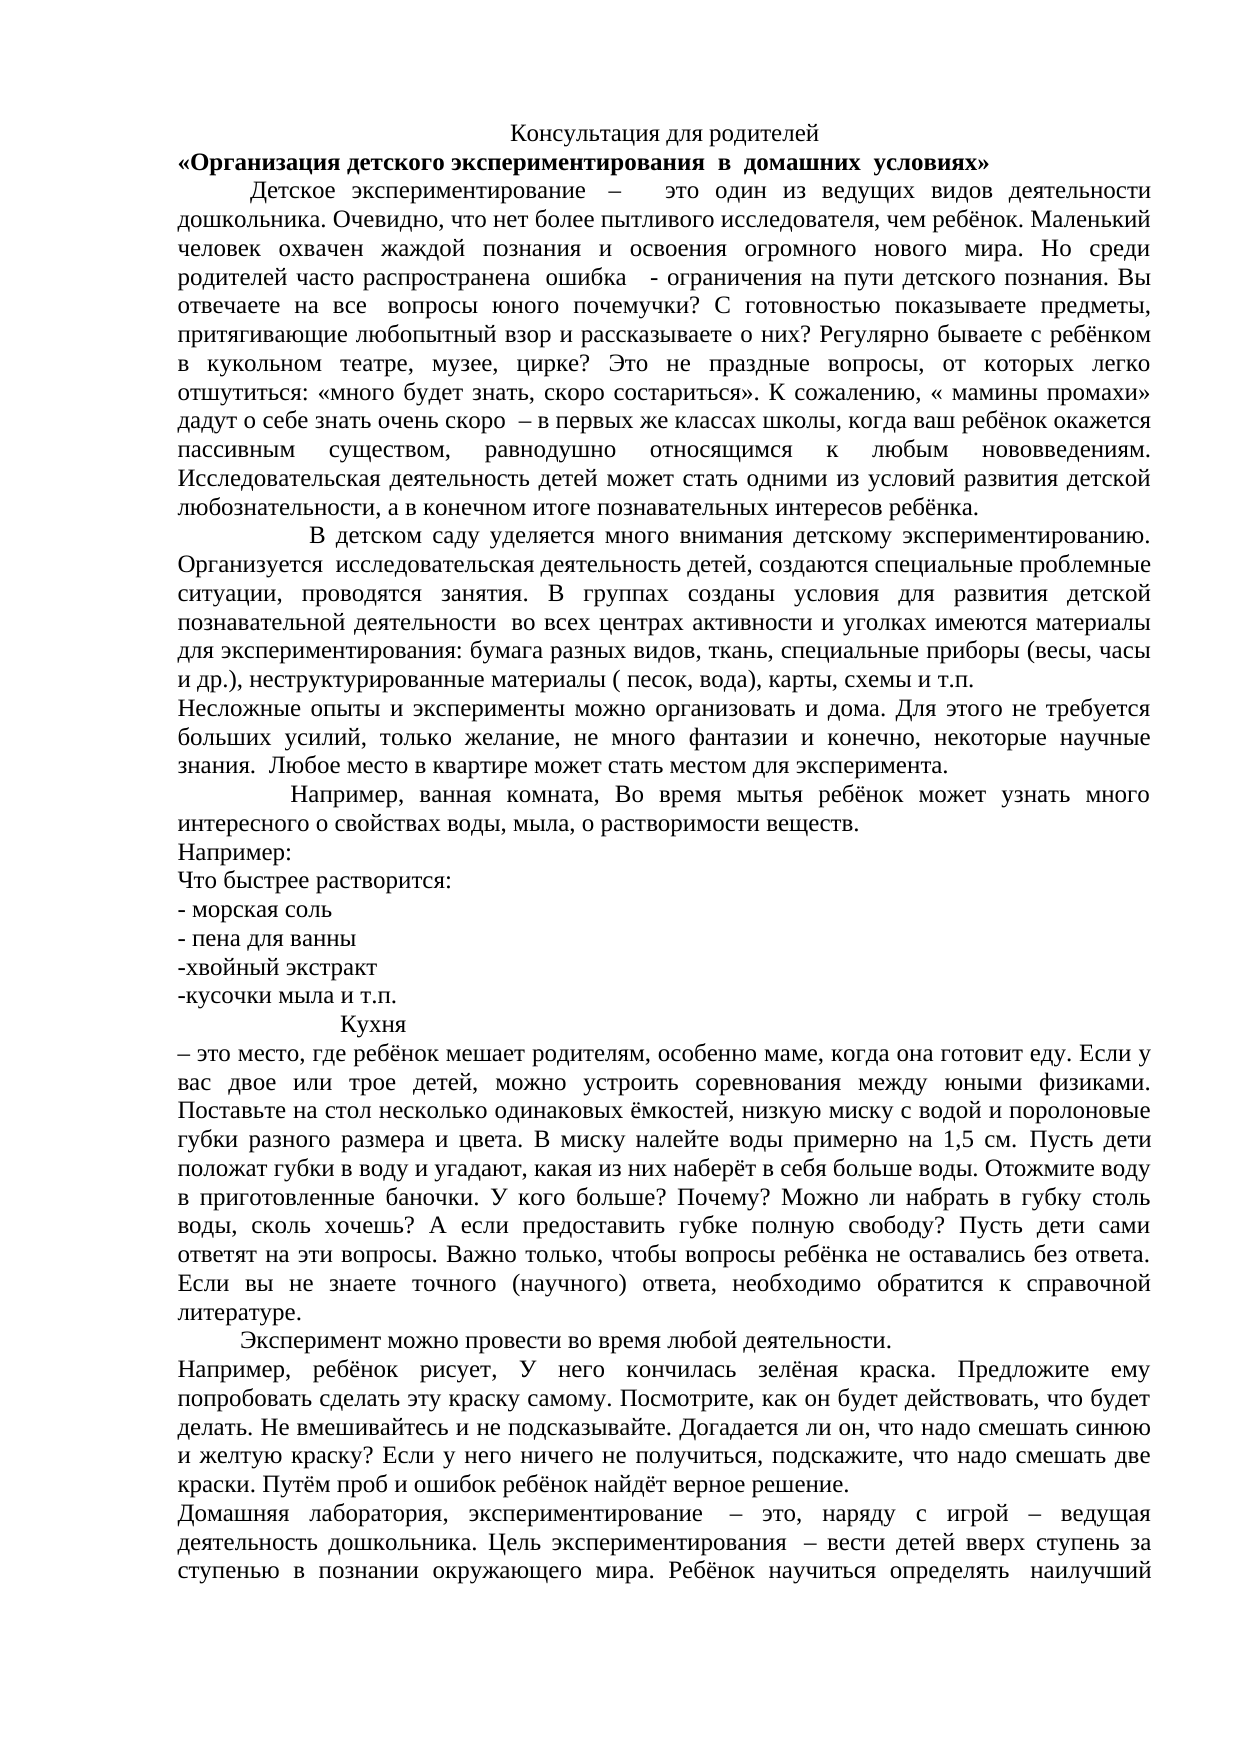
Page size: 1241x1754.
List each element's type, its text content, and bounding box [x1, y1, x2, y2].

text - пена для ванны [177, 923, 1152, 952]
text В детском саду уделяется много внимания детскому экспериментированию. Организуется исследовательская деятельность детей, создаются специальные проблемные ситуации, проводятся занятия. В группах созданы условия для развития детской познавательной деятельности во всех центрах активности и уголках имеются материалы для экспериментирования: бумага разных видов, ткань, специальные приборы (весы, часы и др.), неструктурированные материалы ( песок, вода), карты, схемы и т.п. [177, 521, 1152, 693]
text Консультация для родителей [177, 118, 1152, 147]
text Например, ребёнок рисует, У него кончилась зелёная краска. Предложите ему попробовать сделать эту краску самому. Посмотрите, как он будет действовать, что будет делать. Не вмешивайтесь и не подсказывайте. Догадается ли он, что надо смешать синюю и желтую краску? Если у него ничего не получиться, подскажите, что надо смешать две краски. Путём проб и ошибок ребёнок найдёт верное решение. [177, 1354, 1152, 1498]
text Например: [177, 837, 1152, 866]
text Например, ванная комната, Во время мытья ребёнок может узнать много интересного о свойствах воды, мыла, о растворимости веществ. [177, 779, 1152, 837]
text Кухня [177, 1009, 1152, 1038]
text Детское экспериментирование – это один из ведущих видов деятельности дошкольника. Очевидно, что нет более пытливого исследователя, чем ребёнок. Маленький человек охвачен жаждой познания и освоения огромного нового мира. Но среди родителей часто распространена ошибка - ограничения на пути детского познания. Вы отвечаете на все вопросы юного почемучки? С готовностью показываете предметы, притягивающие любопытный взор и рассказываете о них? Регулярно бываете с ребёнком в кукольном театре, музее, цирке? Это не праздные вопросы, от которых легко отшутиться: «много будет знать, скоро состариться». К сожалению, « мамины промахи» дадут о себе знать очень скоро – в первых же классах школы, когда ваш ребёнок окажется пассивным существом, равнодушно относящимся к любым нововведениям. Исследовательская деятельность детей может стать одними из условий развития детской любознательности, а в конечном итоге познавательных интересов ребёнка. [177, 176, 1152, 521]
text «Организация детского экспериментирования в домашних условиях» [177, 147, 1152, 176]
text -кусочки мыла и т.п. [177, 981, 1152, 1009]
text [177, 1498, 1152, 1584]
text -хвойный экстракт [177, 952, 1152, 981]
text – это место, где ребёнок мешает родителям, особенно маме, когда она готовит еду. Если у вас двое или трое детей, можно устроить соревнования между юными физиками. Поставьте на стол несколько одинаковых ёмкостей, низкую миску с водой и поролоновые губки разного размера и цвета. В миску налейте воды примерно на 1,5 см. Пусть дети положат губки в воду и угадают, какая из них наберёт в себя больше воды. Отожмите воду в приготовленные баночки. У кого больше? Почему? Можно ли набрать в губку столь воды, сколь хочешь? А если предоставить губке полную свободу? Пусть дети сами ответят на эти вопросы. Важно только, чтобы вопросы ребёнка не оставались без ответа. Если вы не знаете точного (научного) ответа, необходимо обратится к справочной литературе. [177, 1038, 1152, 1326]
text - морская соль [177, 894, 1152, 923]
text Что быстрее растворится: [177, 866, 1152, 894]
text Эксперимент можно провести во время любой деятельности. [177, 1326, 1152, 1354]
text Несложные опыты и эксперименты можно организовать и дома. Для этого не требуется больших усилий, только желание, не много фантазии и конечно, некоторые научные знания. Любое место в квартире может стать местом для эксперимента. [177, 693, 1152, 779]
